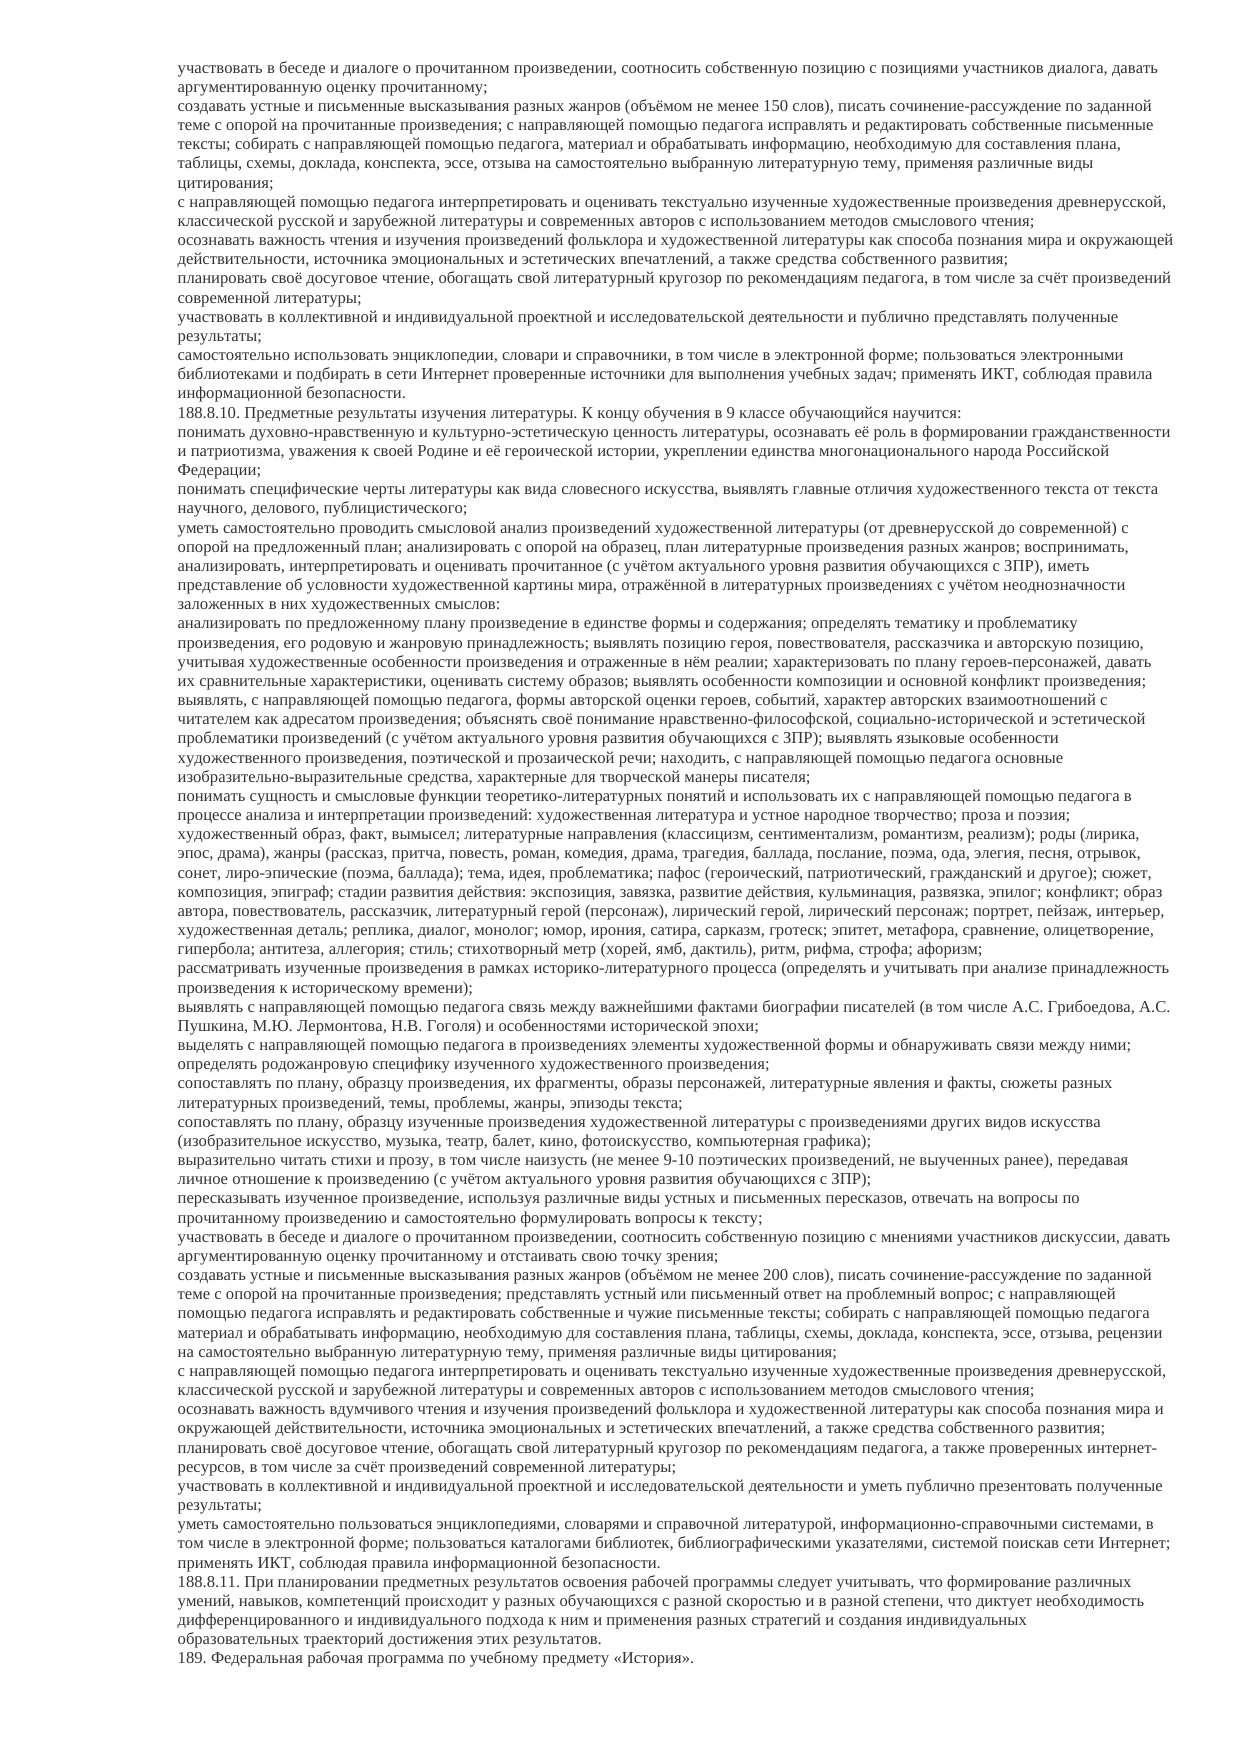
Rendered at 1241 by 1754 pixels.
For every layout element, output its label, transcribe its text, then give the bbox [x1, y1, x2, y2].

text выделять с направляющей помощью педагога в произведениях элементы художественной формы и обнаруживать связи между ними; определять родожанровую специфику изученного художественного произведения; [177, 1035, 1177, 1073]
list Предметные результаты изучения литературы. К концу обучения в 9 классе обучающийся научится: [177, 402, 1192, 422]
text уметь самостоятельно пользоваться энциклопедиями, словарями и справочной литературой, информационно-справочными системами, в том числе в электронной форме; пользоваться каталогами библиотек, библиографическими указателями, системой поискав сети Интернет; применять ИКТ, соблюдая правила информационной безопасности. [177, 1514, 1173, 1572]
text участвовать в беседе и диалоге о прочитанном произведении, соотносить собственную позицию с мнениями участников дискуссии, давать аргументированную оценку прочитанному и отстаивать свою точку зрения; [177, 1227, 1192, 1265]
text создавать устные и письменные высказывания разных жанров (объёмом не менее 150 слов), писать сочинение-рассуждение по заданной теме с опорой на прочитанные произведения; с направляющей помощью педагога исправлять и редактировать собственные письменные тексты; собирать с направляющей помощью педагога, материал и обрабатывать информацию, необходимую для составления плана, таблицы, схемы, доклада, конспекта, эссе, отзыва на самостоятельно выбранную литературную тему, применяя различные виды цитирования; [177, 96, 1154, 192]
text уметь самостоятельно проводить смысловой анализ произведений художественной литературы (от древнерусской до современной) с опорой на предложенный план; анализировать с опорой на образец, план литературные произведения разных жанров; воспринимать, анализировать, интерпретировать и оценивать прочитанное (с учётом актуального уровня развития обучающихся с ЗПР), иметь представление об условности художественной картины мира, отражённой в литературных произведениях с учётом неоднозначности заложенных в них художественных смыслов: [177, 517, 1152, 613]
text с направляющей помощью педагога интерпретировать и оценивать текстуально изученные художественные произведения древнерусской, классической русской и зарубежной литературы и современных авторов с использованием методов смыслового чтения; [177, 1361, 1192, 1399]
text с направляющей помощью педагога интерпретировать и оценивать текстуально изученные художественные произведения древнерусской, классической русской и зарубежной литературы и современных авторов с использованием методов смыслового чтения; [177, 192, 1192, 230]
text понимать специфические черты литературы как вида словесного искусства, выявлять главные отличия художественного текста от текста научного, делового, публицистического; [177, 479, 1192, 517]
list При планировании предметных результатов освоения рабочей программы следует учитывать, что формирование различных умений, навыков, компетенций происходит у разных обучающихся с разной скоростью и в разной степени, что диктует необходимость дифференцированного и индивидуального подхода к ним и применения разных стратегий и создания индивидуальных образовательных траекторий достижения этих результатов. [177, 1572, 1152, 1648]
list Федеральная рабочая программа по учебному предмету «История». [177, 1648, 1192, 1667]
text осознавать важность чтения и изучения произведений фольклора и художественной литературы как способа познания мира и окружающей действительности, источника эмоциональных и эстетических впечатлений, а также средства собственного развития; [177, 230, 1177, 268]
text осознавать важность вдумчивого чтения и изучения произведений фольклора и художественной литературы как способа познания мира и окружающей действительности, источника эмоциональных и эстетических впечатлений, а также средства собственного развития; планировать своё досуговое чтение, обогащать свой литературный кругозор по рекомендациям педагога, а также проверенных интернет- ресурсов, в том числе за счёт произведений современной литературы; [177, 1399, 1177, 1476]
text выявлять с направляющей помощью педагога связь между важнейшими фактами биографии писателей (в том числе А.С. Грибоедова, А.С. Пушкина, М.Ю. Лермонтова, Н.В. Гоголя) и особенностями исторической эпохи; [177, 997, 1192, 1035]
text самостоятельно использовать энциклопедии, словари и справочники, в том числе в электронной форме; пользоваться электронными библиотеками и подбирать в сети Интернет проверенные источники для выполнения учебных задач; применять ИКТ, соблюдая правила информационной безопасности. [177, 345, 1192, 402]
text сопоставлять по плану, образцу произведения, их фрагменты, образы персонажей, литературные явления и факты, сюжеты разных литературных произведений, темы, проблемы, жанры, эпизоды текста; [177, 1073, 1192, 1112]
text анализировать по предложенному плану произведение в единстве формы и содержания; определять тематику и проблематику произведения, его родовую и жанровую принадлежность; выявлять позицию героя, повествователя, рассказчика и авторскую позицию, учитывая художественные особенности произведения и отраженные в нём реалии; характеризовать по плану героев-персонажей, давать их сравнительные характеристики, оценивать систему образов; выявлять особенности композиции и основной конфликт произведения; выявлять, с направляющей помощью педагога, формы авторской оценки героев, событий, характер авторских взаимоотношений с читателем как адресатом произведения; объяснять своё понимание нравственно-философской, социально-исторической и эстетической проблематики произведений (с учётом актуального уровня развития обучающихся с ЗПР); выявлять языковые особенности художественного произведения, поэтической и прозаической речи; находить, с направляющей помощью педагога основные изобразительно-выразительные средства, характерные для творческой манеры писателя; [177, 613, 1172, 786]
text создавать устные и письменные высказывания разных жанров (объёмом не менее 200 слов), писать сочинение-рассуждение по заданной теме с опорой на прочитанные произведения; представлять устный или письменный ответ на проблемный вопрос; с направляющей помощью педагога исправлять и редактировать собственные и чужие письменные тексты; собирать с направляющей помощью педагога материал и обрабатывать информацию, необходимую для составления плана, таблицы, схемы, доклада, конспекта, эссе, отзыва, рецензии на самостоятельно выбранную литературную тему, применяя различные виды цитирования; [177, 1265, 1164, 1361]
text участвовать в коллективной и индивидуальной проектной и исследовательской деятельности и уметь публично презентовать полученные результаты; [177, 1476, 1177, 1514]
text понимать духовно-нравственную и культурно-эстетическую ценность литературы, осознавать её роль в формировании гражданственности и патриотизма, уважения к своей Родине и её героической истории, укреплении единства многонационального народа Российской Федерации; [177, 422, 1172, 479]
text рассматривать изученные произведения в рамках историко-литературного процесса (определять и учитывать при анализе принадлежность произведения к историческому времени); [177, 958, 1192, 997]
text пересказывать изученное произведение, используя различные виды устных и письменных пересказов, отвечать на вопросы по прочитанному произведению и самостоятельно формулировать вопросы к тексту; [177, 1188, 1173, 1227]
text участвовать в коллективной и индивидуальной проектной и исследовательской деятельности и публично представлять полученные результаты; [177, 307, 1177, 345]
text выразительно читать стихи и прозу, в том числе наизусть (не менее 9-10 поэтических произведений, не выученных ранее), передавая личное отношение к произведению (с учётом актуального уровня развития обучающихся с ЗПР); [177, 1150, 1152, 1188]
text понимать сущность и смысловые функции теоретико-литературных понятий и использовать их с направляющей помощью педагога в процессе анализа и интерпретации произведений: художественная литература и устное народное творчество; проза и поэзия; художественный образ, факт, вымысел; литературные направления (классицизм, сентиментализм, романтизм, реализм); роды (лирика, эпос, драма), жанры (рассказ, притча, повесть, роман, комедия, драма, трагедия, баллада, послание, поэма, ода, элегия, песня, отрывок, сонет, лиро-эпические (поэма, баллада); тема, идея, проблематика; пафос (героический, патриотический, гражданский и другое); сюжет, композиция, эпиграф; стадии развития действия: экспозиция, завязка, развитие действия, кульминация, развязка, эпилог; конфликт; образ автора, повествователь, рассказчик, литературный герой (персонаж), лирический герой, лирический персонаж; портрет, пейзаж, интерьер, художественная деталь; реплика, диалог, монолог; юмор, ирония, сатира, сарказм, гротеск; эпитет, метафора, сравнение, олицетворение, гипербола; антитеза, аллегория; стиль; стихотворный метр (хорей, ямб, дактиль), ритм, рифма, строфа; афоризм; [177, 786, 1179, 958]
text участвовать в беседе и диалоге о прочитанном произведении, соотносить собственную позицию с позициями участников диалога, давать аргументированную оценку прочитанному; [177, 57, 1192, 96]
text планировать своё досуговое чтение, обогащать свой литературный кругозор по рекомендациям педагога, в том числе за счёт произведений современной литературы; [177, 268, 1177, 307]
text сопоставлять по плану, образцу изученные произведения художественной литературы с произведениями других видов искусства (изобразительное искусство, музыка, театр, балет, кино, фотоискусство, компьютерная графика); [177, 1112, 1192, 1150]
